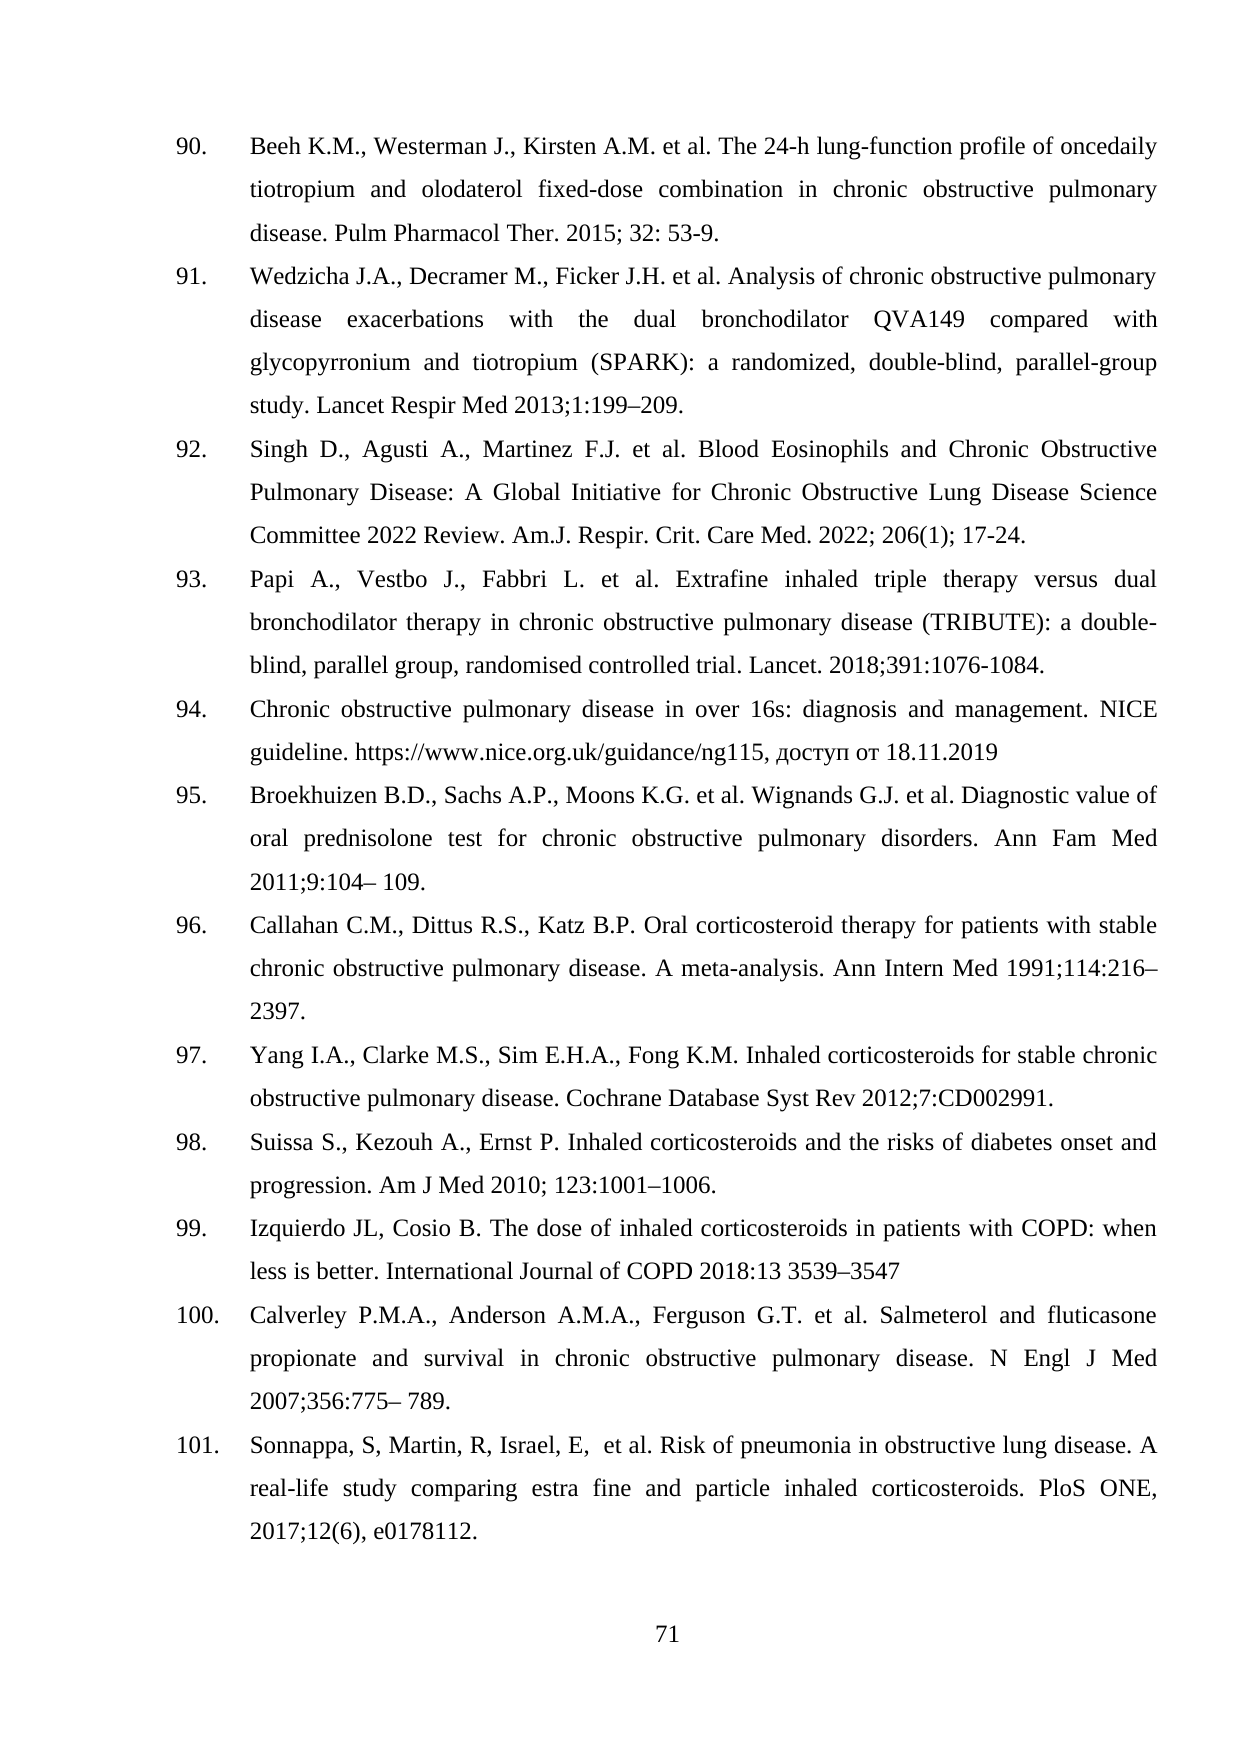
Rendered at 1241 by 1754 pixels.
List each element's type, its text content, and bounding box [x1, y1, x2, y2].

list Izquierdo JL, Cosio B. The dose of inhaled corticosteroids in patients with COPD: when less is better. International Journal of COPD 2018:13 3539–3547 [176, 1213, 1158, 1285]
list Beeh K.M., Westerman J., Kirsten A.M. et al. The 24-h lung-function profile of oncedaily tiotropium and olodaterol fixed-dose combination in chronic obstructive pulmonary disease. Pulm Pharmacol Ther. 2015; 32: 53-9. [176, 131, 1158, 246]
list Suissa S., Kezouh A., Ernst P. Inhaled corticosteroids and the risks of diabetes onset and progression. Am J Med 2010; 123:1001–1006. [176, 1127, 1158, 1198]
list Calverley P.M.A., Anderson A.M.A., Ferguson G.T. et al. Salmeterol and fluticasone propionate and survival in chronic obstructive pulmonary disease. N Engl J Med 2007;356:775– 789. [176, 1300, 1158, 1415]
list Singh D., Agusti A., Martinez F.J. et al. Blood Eosinophils and Chronic Obstructive Pulmonary Disease: A Global Initiative for Chronic Obstructive Lung Disease Science Committee 2022 Review. Am.J. Respir. Crit. Care Med. 2022; 206(1); 17-24. [176, 434, 1158, 549]
list Sonnappa, S, Martin, R, Israel, E, et al. Risk of pneumonia in obstructive lung disease. A real-life study comparing estra fine and particle inhaled corticosteroids. PloS ONE, 2017;12(6), е0178112. [176, 1430, 1158, 1545]
list Broekhuizen B.D., Sachs A.P., Moons K.G. et al. Wignands G.J. et al. Diagnostic value of oral prednisolone test for chronic obstructive pulmonary disorders. Ann Fam Med 2011;9:104– 109. [176, 780, 1158, 895]
list Papi A., Vestbo J., Fabbri L. et al. Extrafine inhaled triple therapy versus dual bronchodilator therapy in chronic obstructive pulmonary disease (TRIBUTE): a double-blind, parallel group, randomised controlled trial. Lancet. 2018;391:1076-1084. [176, 564, 1158, 679]
list Yang I.A., Clarke M.S., Sim E.H.A., Fong K.M. Inhaled corticosteroids for stable chronic obstructive pulmonary disease. Cochrane Database Syst Rev 2012;7:CD002991. [176, 1040, 1158, 1112]
list Chronic obstructive pulmonary disease in over 16s: diagnosis and management. NICE guideline. https://www.nice.org.uk/guidance/ng115, доступ от 18.11.2019 [176, 694, 1158, 766]
list Wedzicha J.A., Decramer M., Ficker J.H. et al. Analysis of chronic obstructive pulmonary disease exacerbations with the dual bronchodilator QVA149 compared with glycopyrronium and tiotropium (SPARK): a randomized, double-blind, parallel-group study. Lancet Respir Med 2013;1:199–209. [176, 261, 1158, 419]
list Callahan C.M., Dittus R.S., Katz B.P. Oral corticosteroid therapy for patients with stable chronic obstructive pulmonary disease. A meta-analysis. Ann Intern Med 1991;114:216–2397. [176, 910, 1158, 1025]
